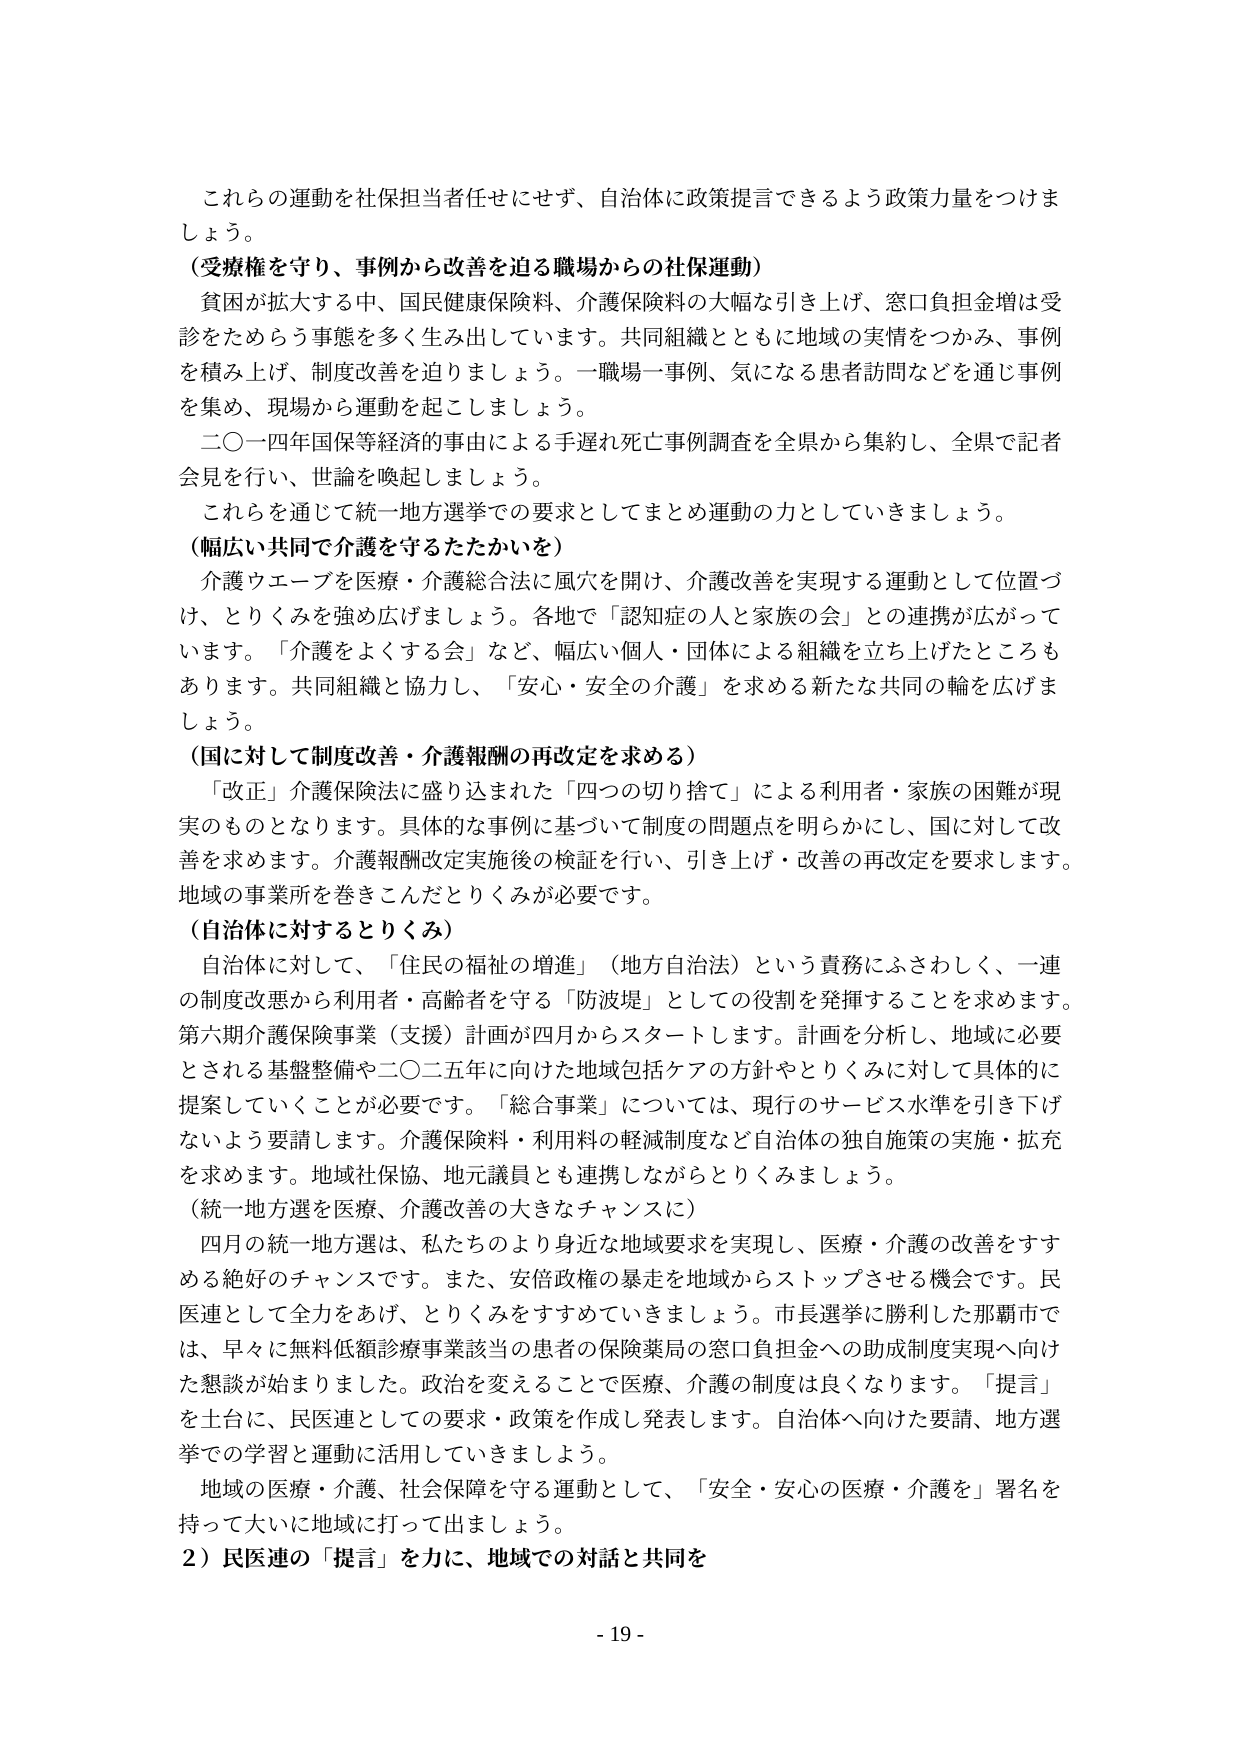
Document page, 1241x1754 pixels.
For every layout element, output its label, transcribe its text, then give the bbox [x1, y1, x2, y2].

text 「改正」介護保険法に盛り込まれた「四つの切り捨て」による利用者・家族の困難が現実のものとなります。具体的な事例に基づいて制度の問題点を明らかにし、国に対して改善を求めます。介護報酬改定実施後の検証を行い、引き上げ・改善の再改定を要求します。地域の事業所を巻きこんだとりくみが必要です。 [178, 772, 1062, 912]
text （国に対して制度改善・介護報酬の再改定を求める） [178, 737, 1062, 772]
text 貧困が拡大する中、国民健康保険料、介護保険料の大幅な引き上げ、窓口負担金増は受診をためらう事態を多く生み出しています。共同組織とともに地域の実情をつかみ、事例を積み上げ、制度改善を迫りましょう。一職場一事例、気になる患者訪問などを通じ事例を集め、現場から運動を起こしましょう。 [178, 284, 1062, 423]
text 四月の統一地方選は、私たちのより身近な地域要求を実現し、医療・介護の改善をすすめる絶好のチャンスです。また、安倍政権の暴走を地域からストップさせる機会です。民医連として全力をあげ、とりくみをすすめていきましょう。市長選挙に勝利した那覇市では、早々に無料低額診療事業該当の患者の保険薬局の窓口負担金への助成制度実現へ向けた懇談が始まりました。政治を変えることで医療、介護の制度は良くなります。「提言」を土台に、民医連としての要求・政策を作成し発表します。自治体へ向けた要請、地方選挙での学習と運動に活用していきましよう。 [178, 1226, 1062, 1470]
text （幅広い共同で介護を守るたたかいを） [178, 528, 1062, 563]
text 介護ウエーブを医療・介護総合法に風穴を開け、介護改善を実現する運動として位置づけ、とりくみを強め広げましょう。各地で「認知症の人と家族の会」との連携が広がっています。「介護をよくする会」など、幅広い個人・団体による組織を立ち上げたところもあります。共同組織と協力し、「安心・安全の介護」を求める新たな共同の輪を広げましょう。 [178, 563, 1062, 737]
text 自治体に対して、「住民の福祉の増進」（地方自治法）という責務にふさわしく、一連の制度改悪から利用者・高齢者を守る「防波堤」としての役割を発揮することを求めます。第六期介護保険事業（支援）計画が四月からスタートします。計画を分析し、地域に必要とされる基盤整備や二〇二五年に向けた地域包括ケアの方針やとりくみに対して具体的に提案していくことが必要です。「総合事業」については、現行のサービス水準を引き下げないよう要請します。介護保険料・利用料の軽減制度など自治体の独自施策の実施・拡充を求めます。地域社保協、地元議員とも連携しながらとりくみましょう。 [178, 947, 1062, 1191]
text （統一地方選を医療、介護改善の大きなチャンスに） [178, 1191, 1062, 1226]
text これらを通じて統一地方選挙での要求としてまとめ運動の力としていきましょう。 [178, 493, 1062, 528]
text （受療権を守り、事例から改善を迫る職場からの社保運動） [178, 249, 1062, 284]
text 二〇一四年国保等経済的事由による手遅れ死亡事例調査を全県から集約し、全県で記者会見を行い、世論を喚起しましょう。 [178, 423, 1062, 493]
text ２）民医連の「提言」を力に、地域での対話と共同を [178, 1540, 1062, 1575]
text これらの運動を社保担当者任せにせず、自治体に政策提言できるよう政策力量をつけましょう。 [178, 179, 1062, 249]
text （自治体に対するとりくみ） [178, 912, 1062, 947]
text 地域の医療・介護、社会保障を守る運動として、「安全・安心の医療・介護を」署名を持って大いに地域に打って出ましょう。 [178, 1470, 1062, 1540]
